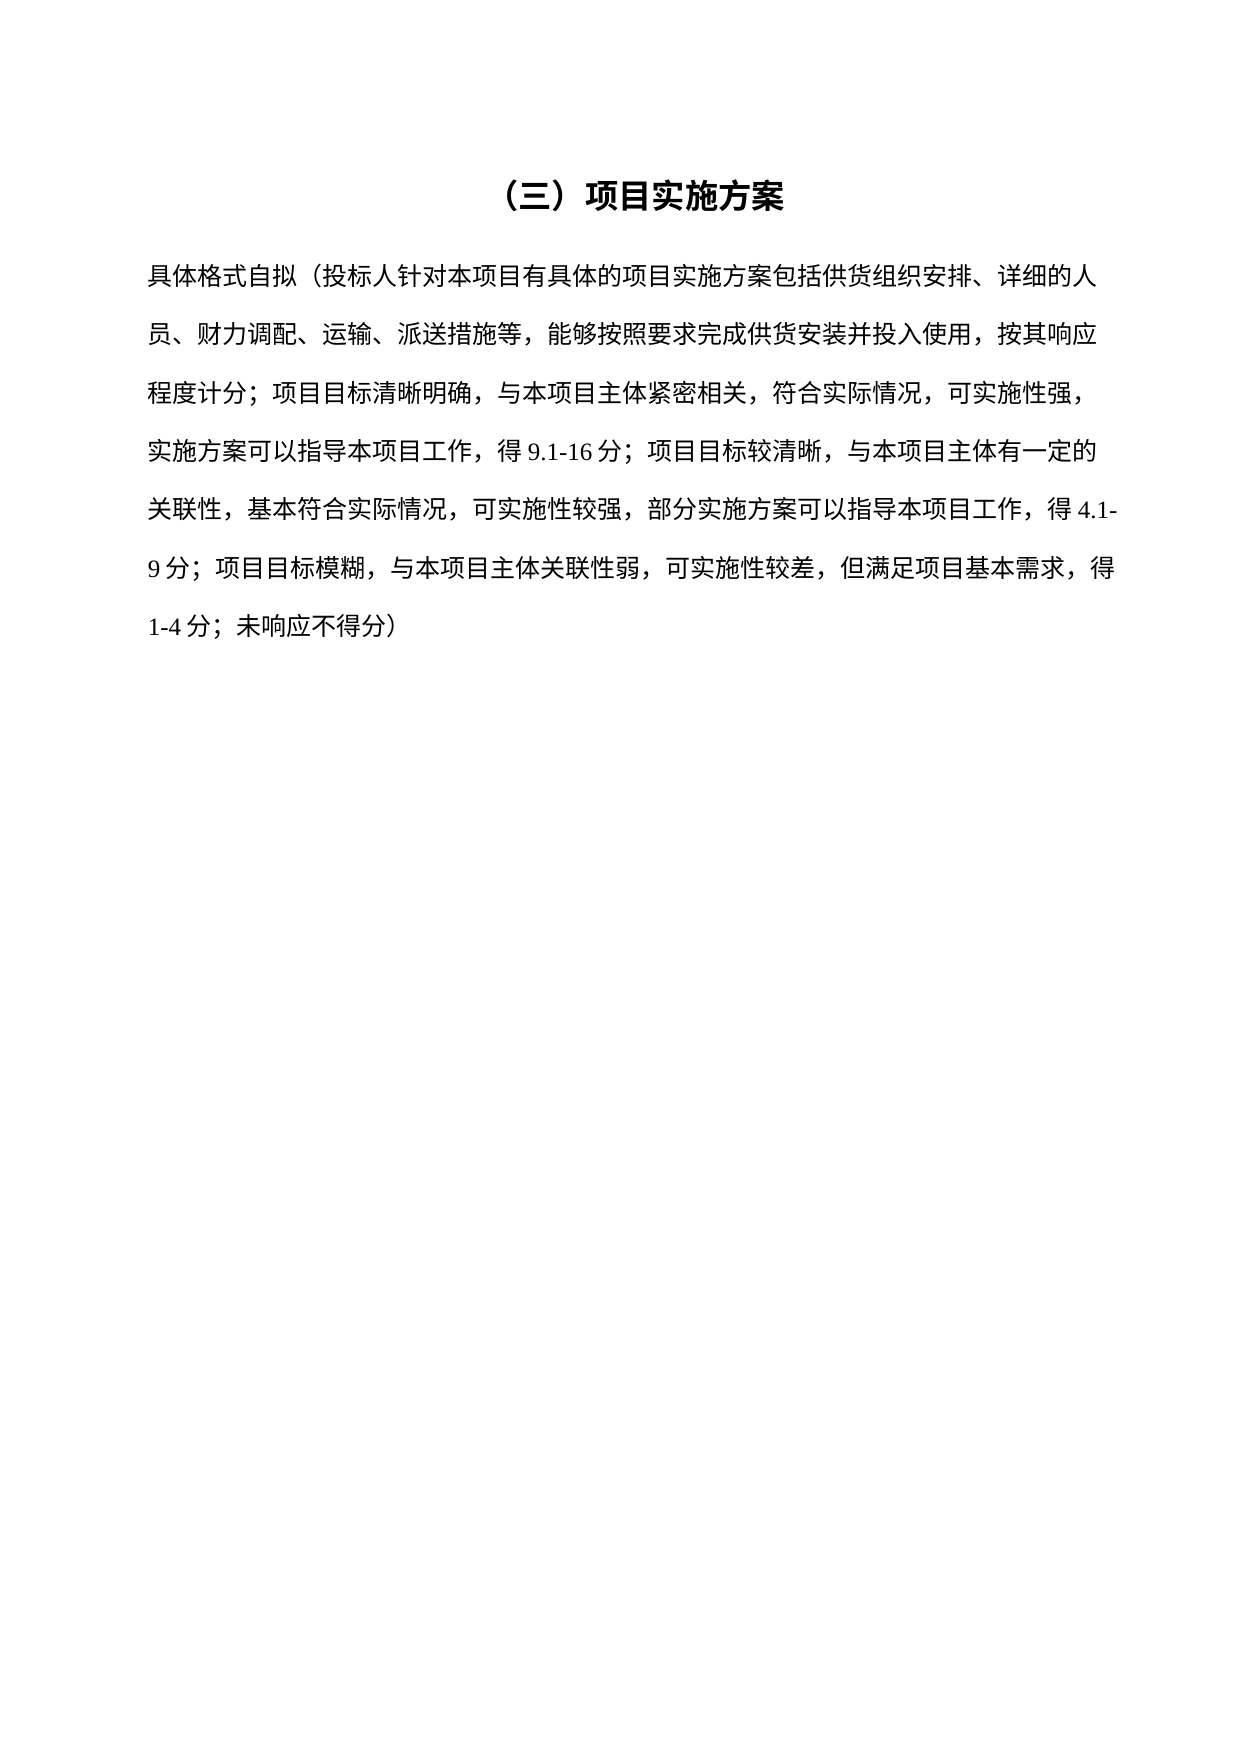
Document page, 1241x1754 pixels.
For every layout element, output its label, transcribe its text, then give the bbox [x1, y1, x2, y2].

subtitle 项目实施方案 [148, 159, 1122, 228]
text 具体格式自拟（投标人针对本项目有具体的项目实施方案包括供货组织安排、详细的人员、财力调配、运输、派送措施等，能够按照要求完成供货安装并投入使用，按其响应程度计分；项目目标清晰明确，与本项目主体紧密相关，符合实际情况，可实施性强，实施方案可以指导本项目工作，得9.1-16分；项目目标较清晰，与本项目主体有一定的关联性，基本符合实际情况，可实施性较强，部分实施方案可以指导本项目工作，得4.1-9分；项目目标模糊，与本项目主体关联性弱，可实施性较差，但满足项目基本需求，得1-4分；未响应不得分） [148, 239, 1122, 647]
